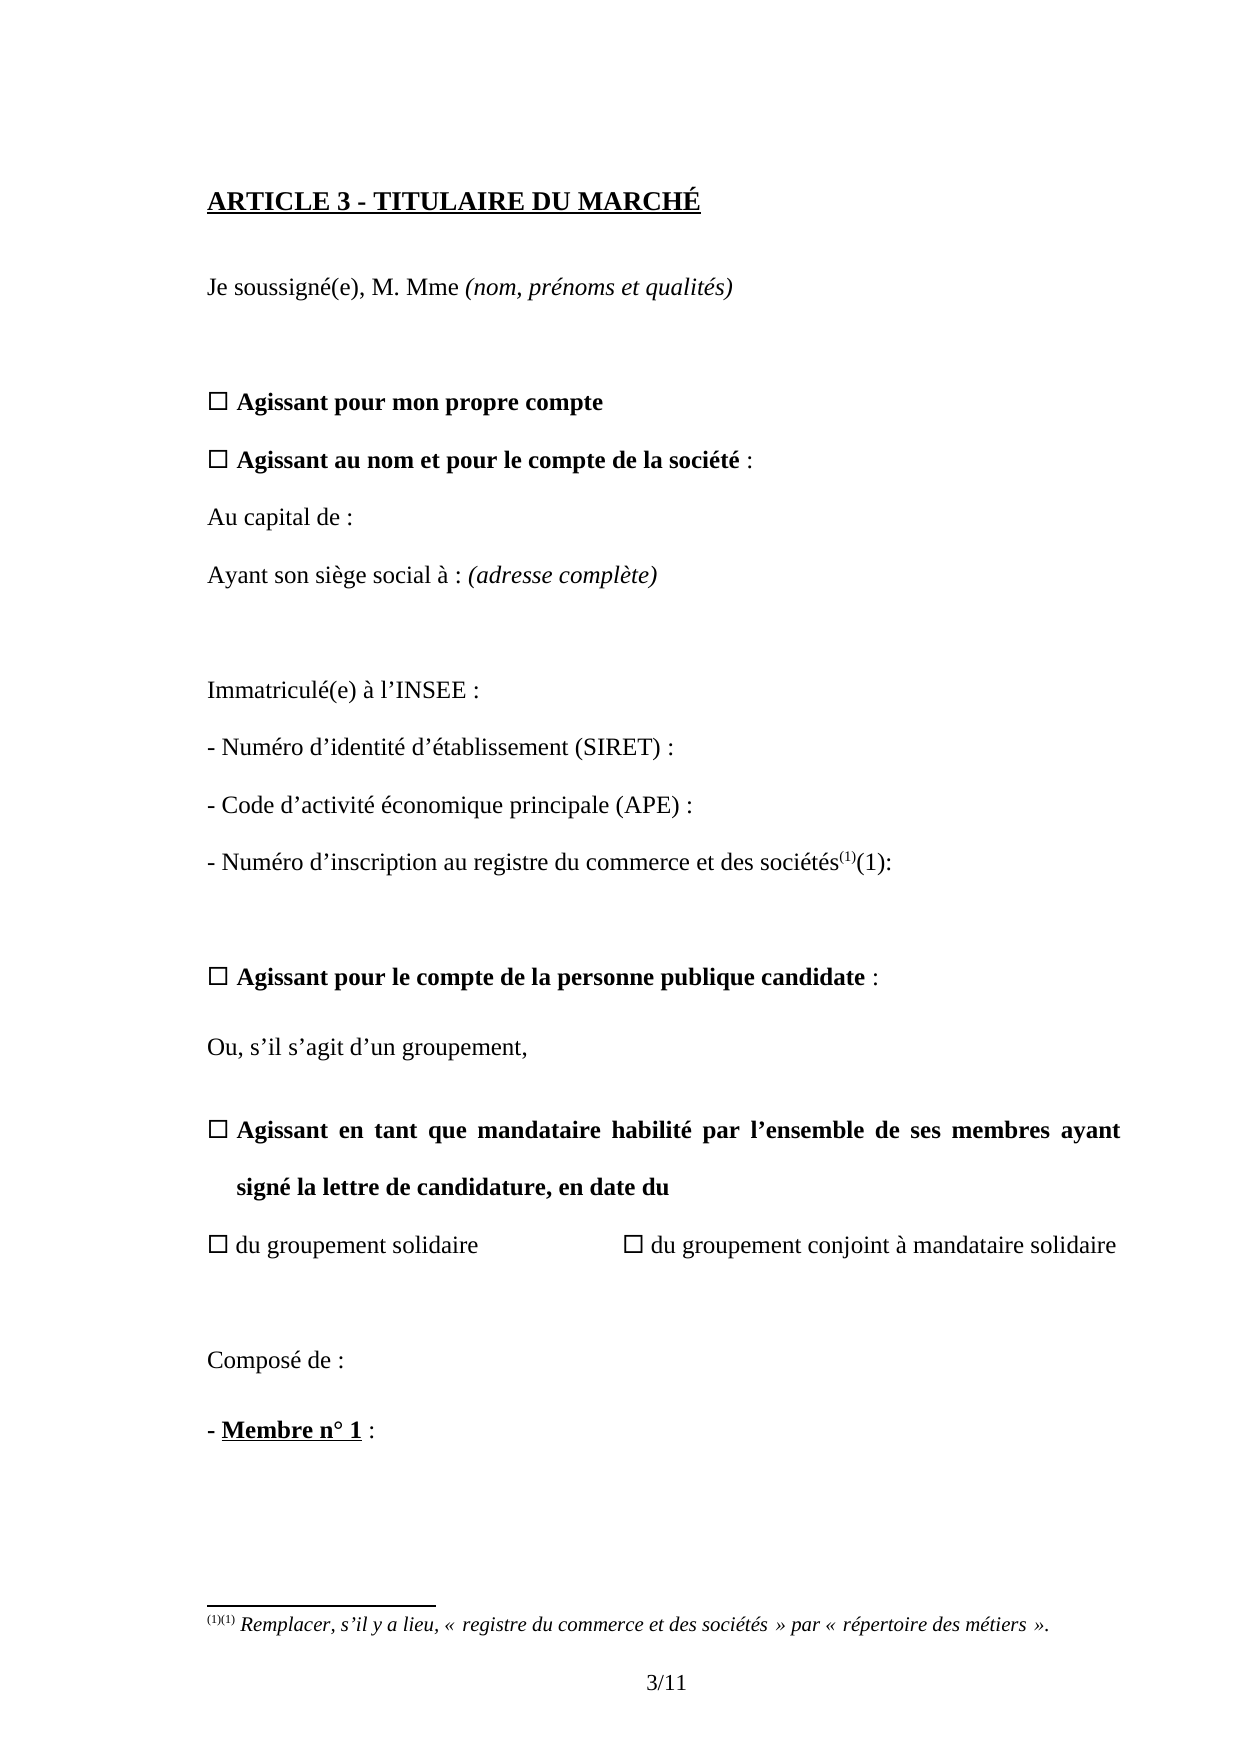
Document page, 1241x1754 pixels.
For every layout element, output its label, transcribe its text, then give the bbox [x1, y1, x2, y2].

text Titulaire du marché [207, 185, 1122, 247]
text - Numéro d’inscription au registre du commerce et des sociétés(1): [207, 847, 1122, 876]
text Agissant au nom et pour le compte de la société : [207, 445, 1122, 474]
text Composé de : [207, 1345, 1122, 1374]
text - Membre n° 1 : [207, 1415, 1122, 1444]
text Agissant pour mon propre compte [207, 387, 1122, 416]
text Au capital de : [207, 502, 1122, 531]
text Je soussigné(e), M. Mme (nom, prénoms et qualités) [207, 272, 1122, 301]
text Agissant en tant que mandataire habilité par l’ensemble de ses membres ayant signé la lettre de candidature, en date du [207, 1115, 1122, 1201]
text Ou, s’il s’agit d’un groupement, [207, 1032, 1122, 1061]
text - Code d’activité économique principale (APE) : [207, 790, 1122, 819]
text du groupement solidaire du groupement conjoint à mandataire solidaire [207, 1230, 1122, 1259]
text - Numéro d’identité d’établissement (SIRET) : [207, 732, 1122, 761]
text Immatriculé(e) à l’INSEE : [207, 675, 1122, 704]
text Ayant son siège social à : (adresse complète) [207, 560, 1122, 589]
text Agissant pour le compte de la personne publique candidate : [207, 962, 1122, 991]
